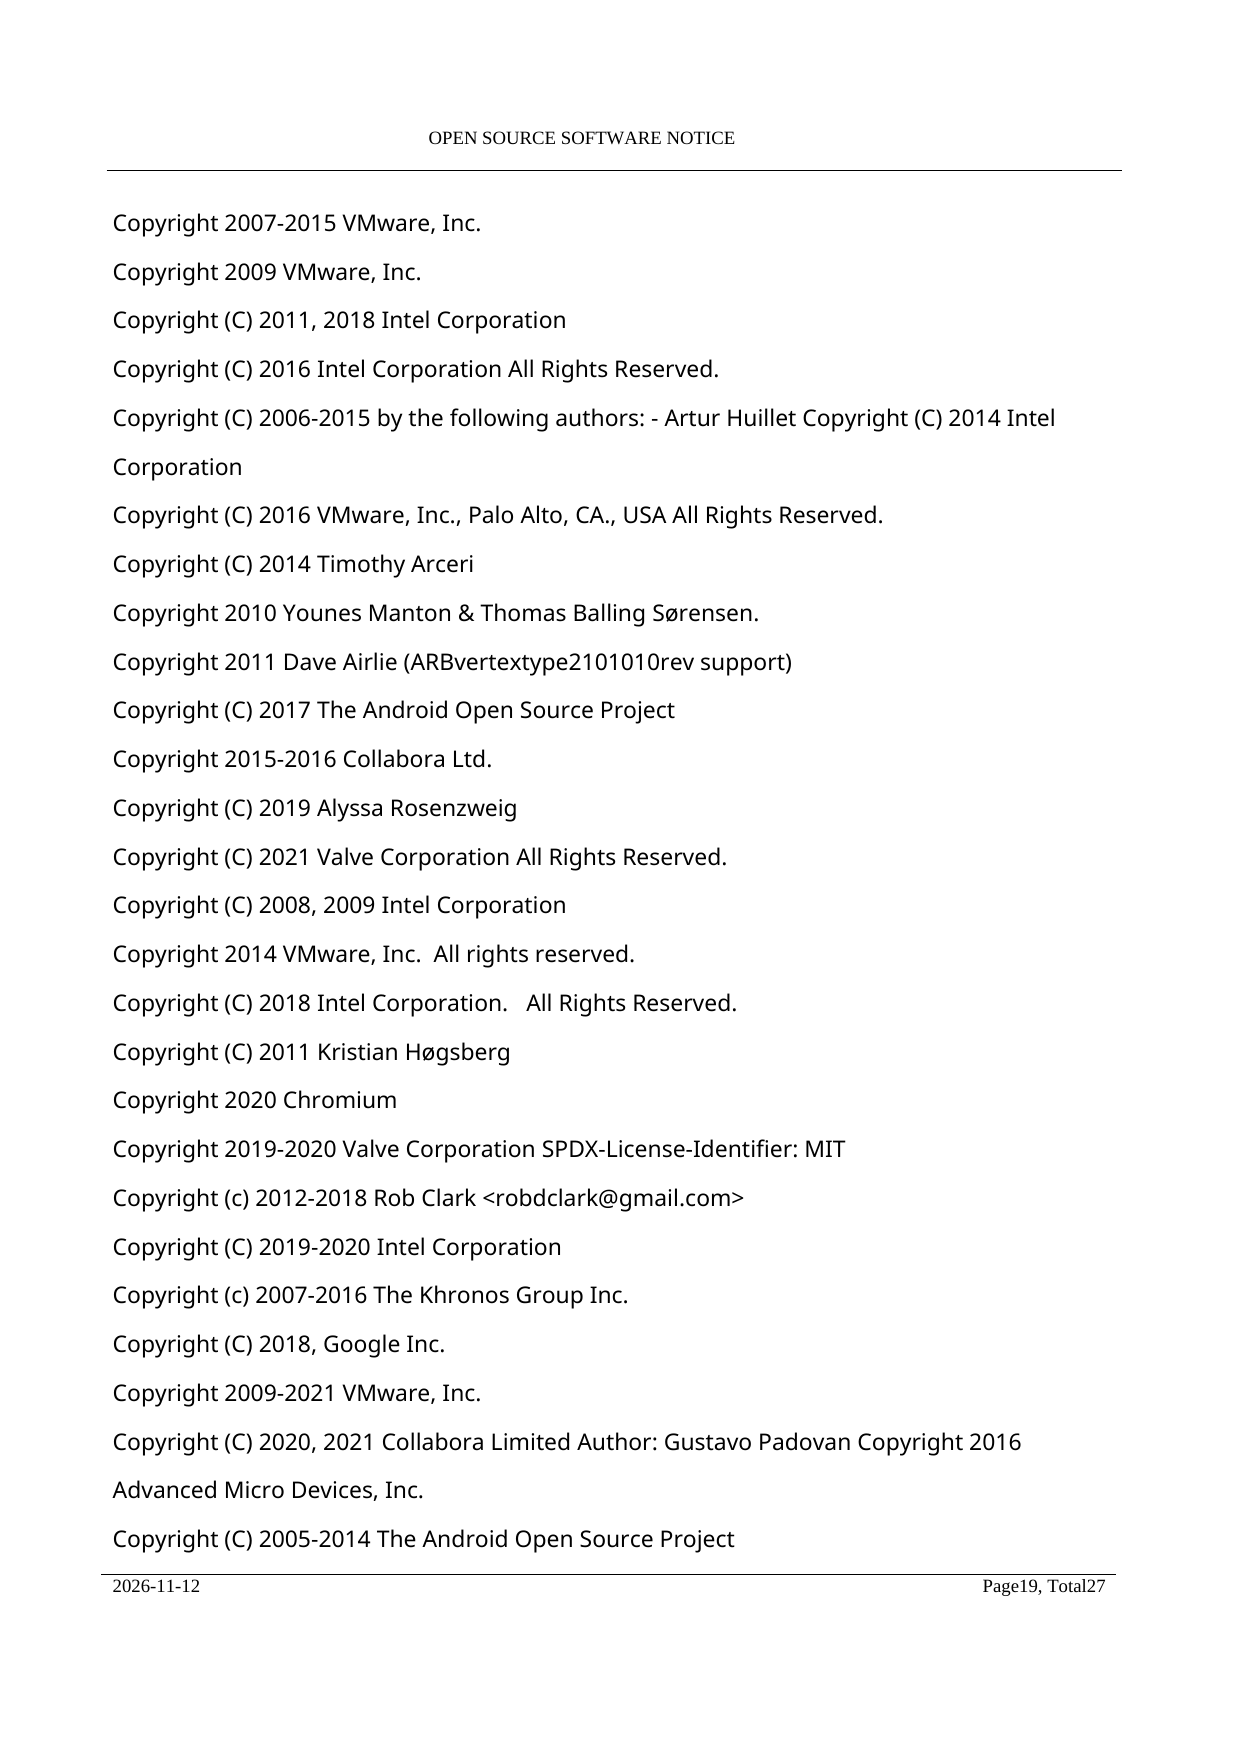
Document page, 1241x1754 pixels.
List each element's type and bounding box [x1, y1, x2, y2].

text [112, 206, 1128, 1555]
